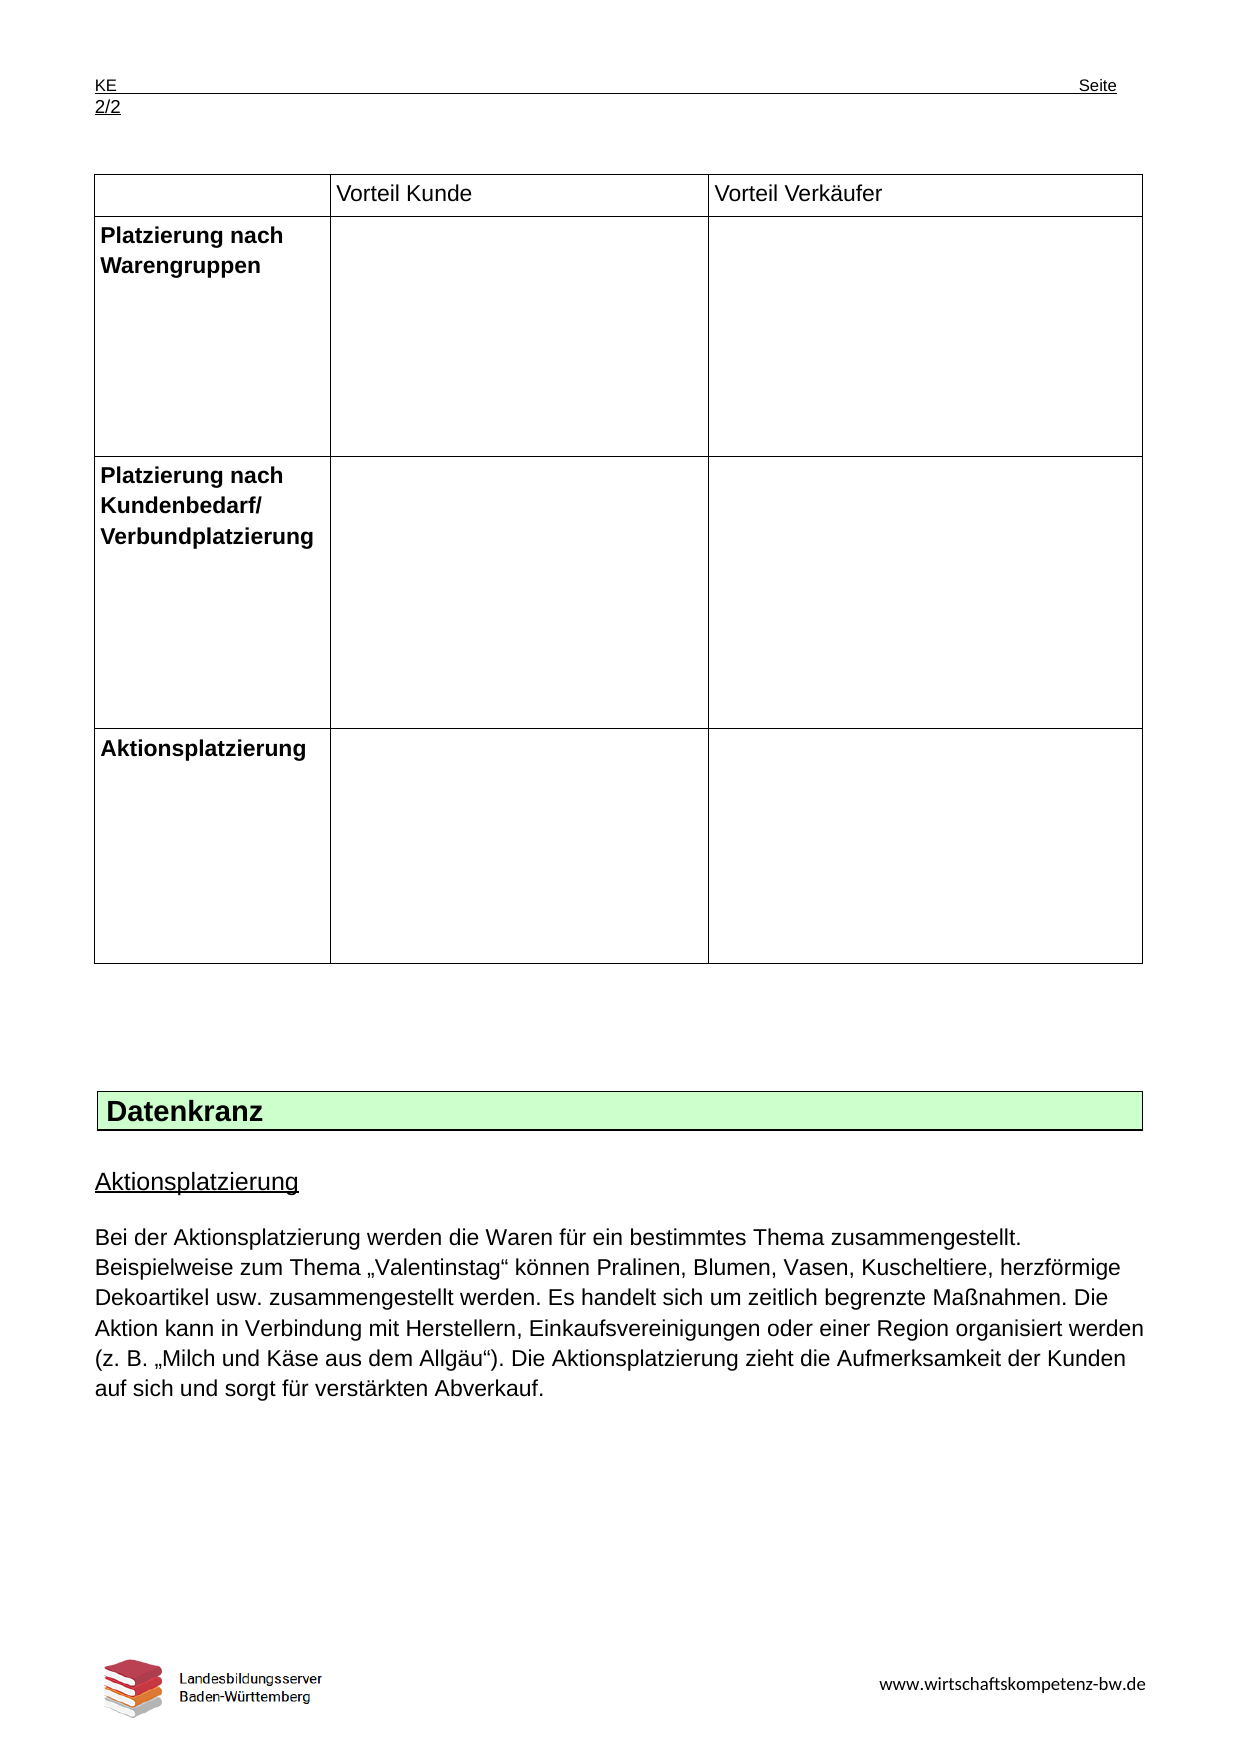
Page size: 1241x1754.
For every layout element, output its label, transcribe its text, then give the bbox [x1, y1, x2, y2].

table_cell Platzierung nach Kundenbedarf/ Verbundplatzierung [95, 457, 330, 728]
table_cell Platzierung nach Warengruppen [95, 217, 330, 456]
table_header [95, 175, 330, 216]
table_header Vorteil Verkäufer [709, 175, 1142, 216]
text Bei der Aktionsplatzierung werden die Waren für ein bestimmtes Thema zusammengestellt. Beispielweise zum Thema „Valentinstag“ können Pralinen, Blumen, Vasen, Kuscheltiere, herzförmige Dekoartikel usw. zusammengestellt werden. Es handelt sich um zeitlich begrenzte Maßnahmen. Die Aktion kann in Verbindung mit Herstellern, Einkaufsvereinigungen oder einer Region organisiert werden (z. B. „Milch und Käse aus dem Allgäu“). Die Aktionsplatzierung zieht die Aufmerksamkeit der Kunden auf sich und sorgt für verstärkten Abverkauf. [94, 1224, 1146, 1401]
text Datenkranz [98, 1092, 1142, 1129]
table_cell Aktionsplatzierung [95, 729, 330, 963]
picture [94, 1648, 329, 1723]
table_cell [709, 217, 1142, 456]
table_cell [331, 457, 708, 728]
table_cell [331, 729, 708, 963]
table_cell [709, 457, 1142, 728]
table_cell [331, 217, 708, 456]
table_cell [709, 729, 1142, 963]
table_header Vorteil Kunde [331, 175, 708, 216]
text Aktionsplatzierung [94, 1166, 1146, 1195]
